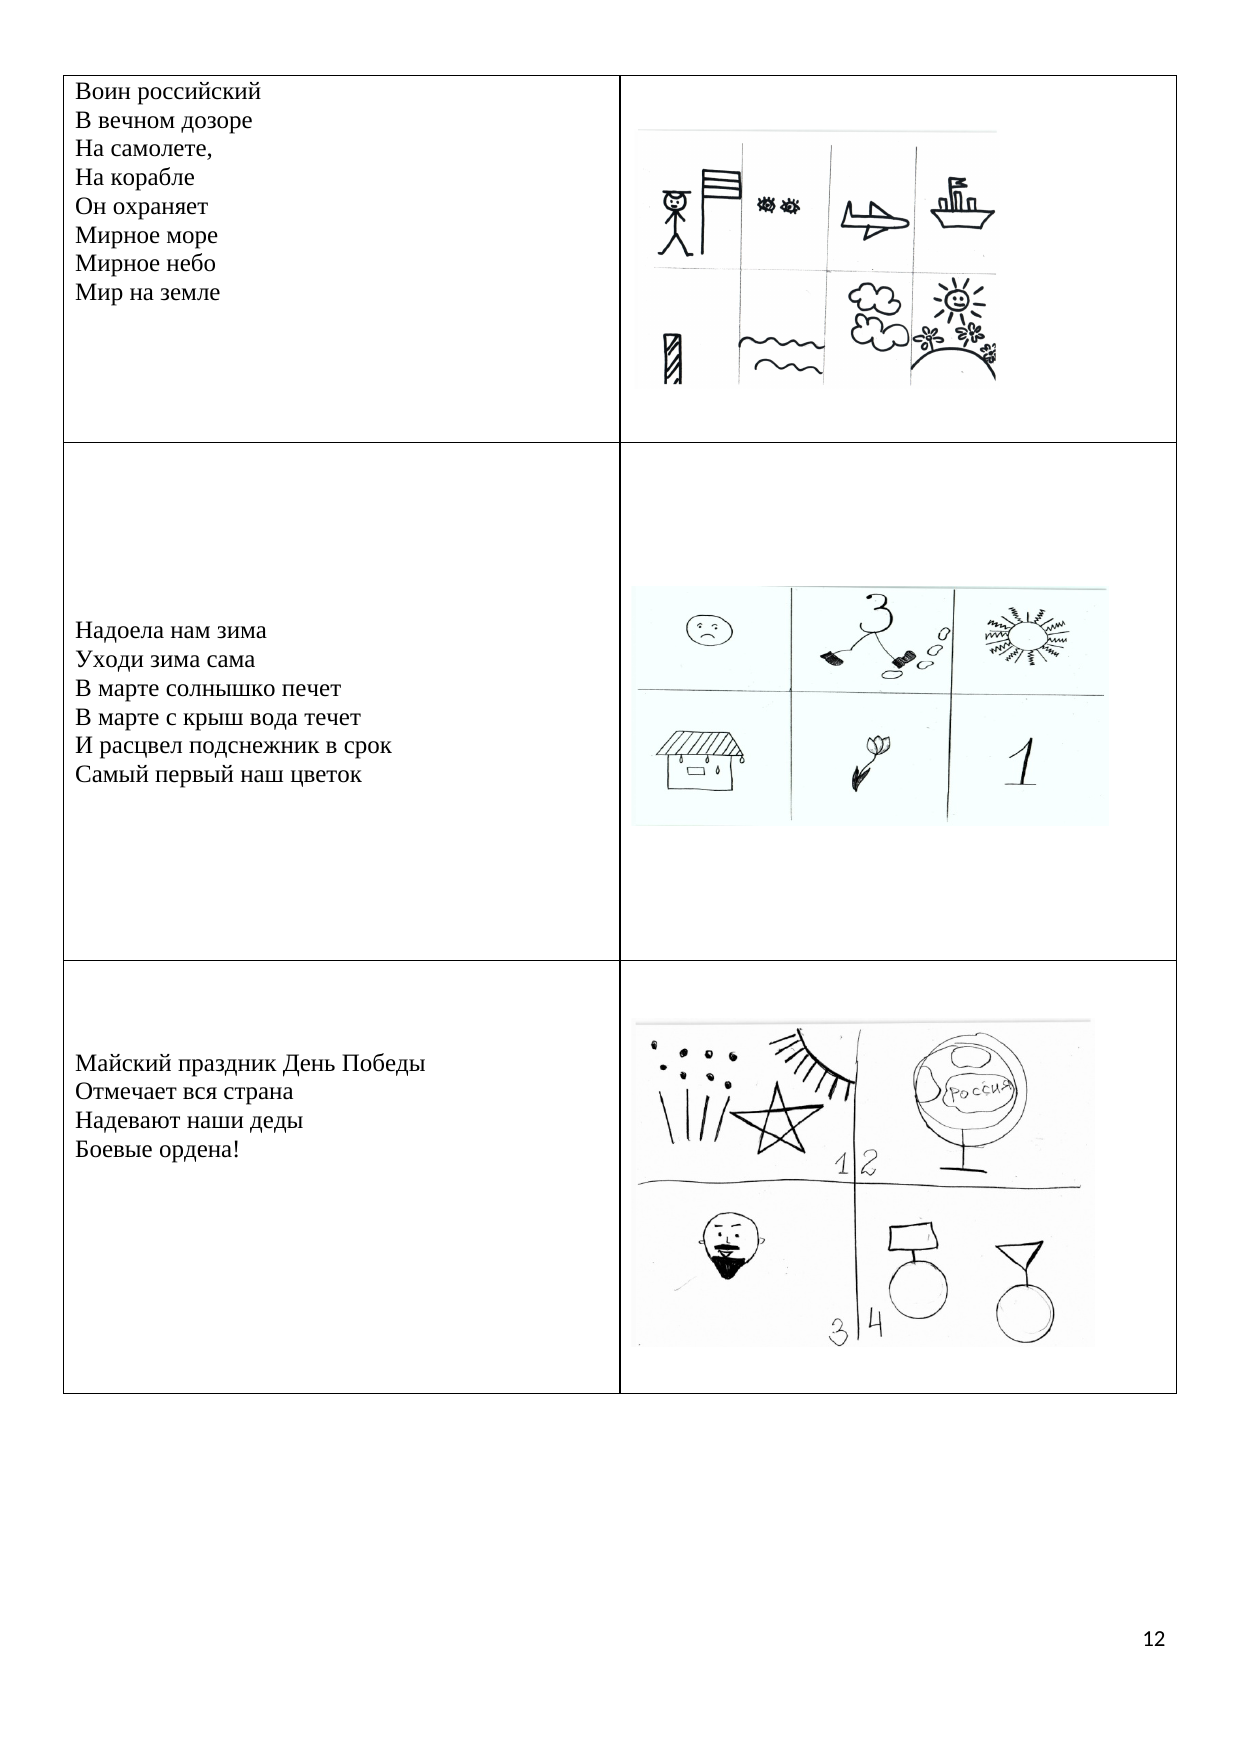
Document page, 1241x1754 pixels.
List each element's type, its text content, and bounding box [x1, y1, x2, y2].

table_cell Надоела нам зима Уходи зима сама В марте солнышко печет В марте с крыш вода течет И расцвел подснежник в срок Самый первый наш цветок [64, 443, 619, 960]
table_cell [621, 76, 1176, 442]
table_cell [621, 443, 1176, 960]
table_cell Воин российский В вечном дозоре На самолете, На корабле Он охраняет Мирное море Мирное небо Мир на земле [64, 76, 619, 442]
table_cell [621, 961, 1176, 1393]
picture [635, 130, 999, 389]
table_cell Майский праздник День Победы Отмечает вся страна Надевают наши деды Боевые ордена! [64, 961, 619, 1393]
picture [631, 1018, 1095, 1347]
picture [631, 586, 1109, 826]
